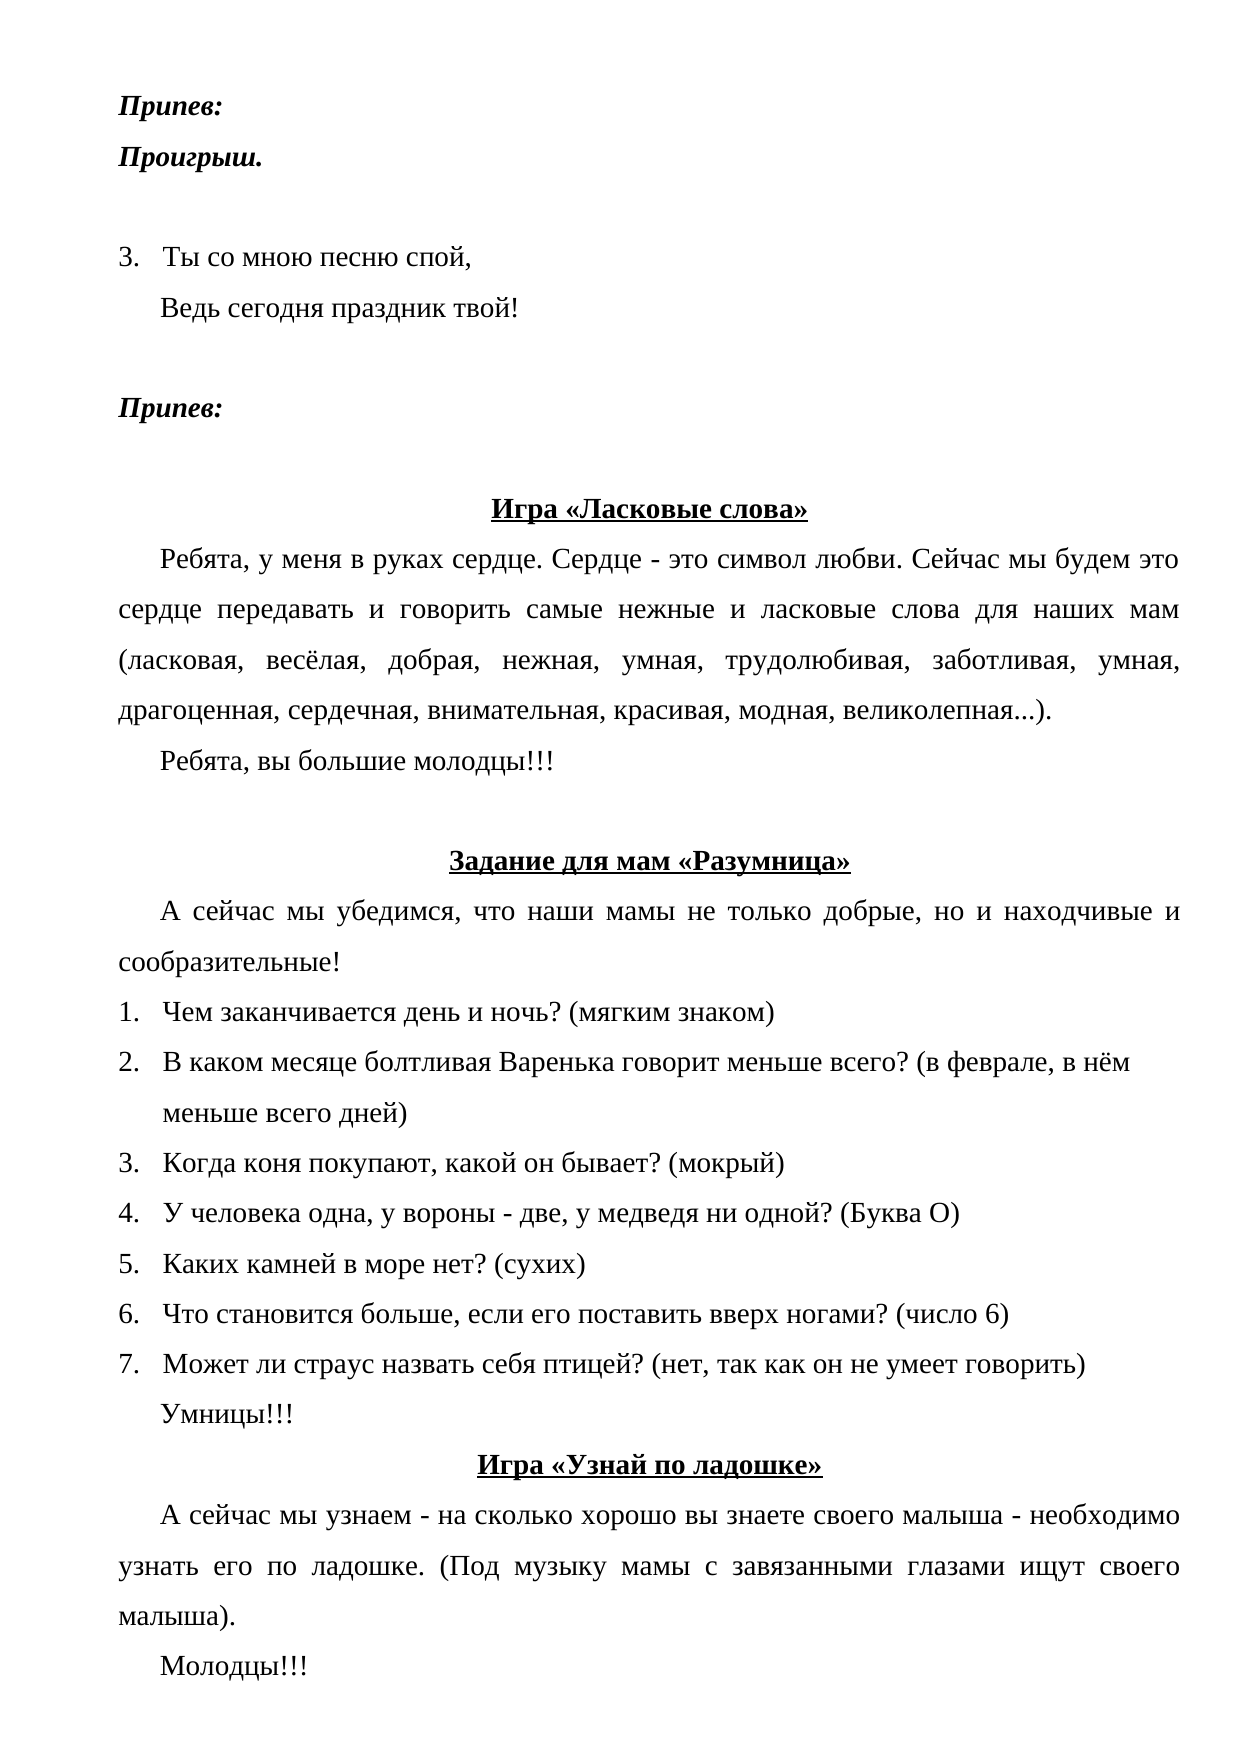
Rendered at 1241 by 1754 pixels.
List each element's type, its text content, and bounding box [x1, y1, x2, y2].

list Припев: [118, 88, 1181, 122]
list Игра «Узнай по ладошке» [118, 1447, 1181, 1481]
list Когда коня покупают, какой он бывает? (мокрый) [118, 1145, 1181, 1179]
list Ребята, у меня в руках сердце. Сердце - это символ любви. Сейчас мы будем это сердце передавать и говорить самые нежные и ласковые слова для наших мам (ласковая, весёлая, добрая, нежная, умная, трудолюбивая, заботливая, умная, драгоценная, сердечная, внимательная, красивая, модная, великолепная...). [118, 541, 1181, 726]
list Ребята, вы большие молодцы!!! [118, 743, 1181, 776]
list Может ли страус назвать себя птицей? (нет, так как он не умеет говорить) [118, 1346, 1181, 1380]
list Припев: [118, 390, 1181, 424]
list Каких камней в море нет? (сухих) [118, 1246, 1181, 1279]
list А сейчас мы узнаем - на сколько хорошо вы знаете своего малыша - необходимо узнать его по ладошке. (Под музыку мамы с завязанными глазами ищут своего малыша). [118, 1497, 1181, 1631]
list А сейчас мы убедимся, что наши мамы не только добрые, но и находчивые и сообразительные! [118, 893, 1181, 977]
list Проигрыш. [118, 139, 1181, 172]
list Что становится больше, если его поставить вверх ногами? (число 6) [118, 1296, 1181, 1329]
list Игра «Ласковые слова» [118, 491, 1181, 524]
list Ты со мною песню спой, [118, 239, 1181, 273]
list Ведь сегодня праздник твой! [160, 290, 1181, 323]
list У человека одна, у вороны - две, у медведя ни одной? (Буква О) [118, 1195, 1181, 1229]
list Умницы!!! [118, 1397, 1181, 1430]
list Молодцы!!! [118, 1648, 1181, 1682]
list Задание для мам «Разумница» [118, 843, 1181, 877]
list В каком месяце болтливая Варенька говорит меньше всего? (в феврале, в нём меньше всего дней) [118, 1044, 1181, 1128]
list Чем заканчивается день и ночь? (мягким знаком) [118, 994, 1181, 1028]
